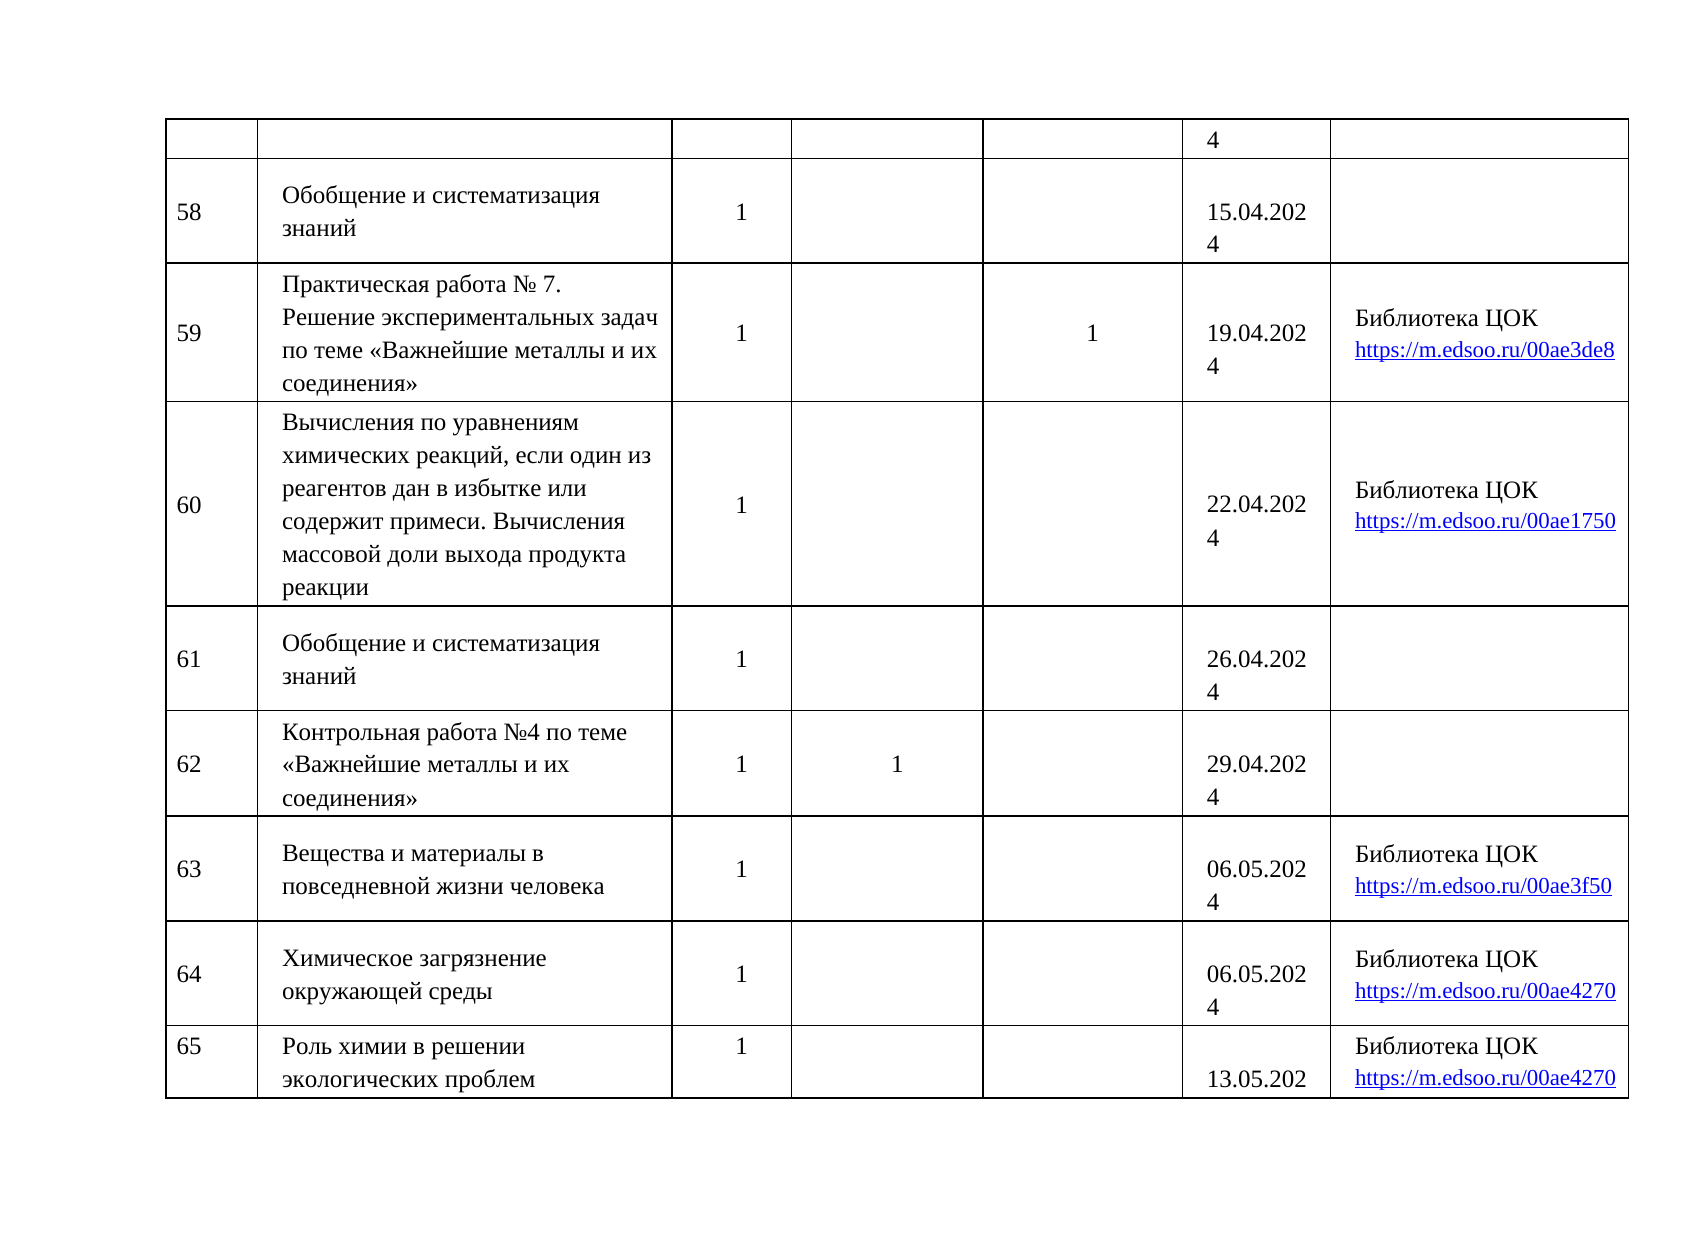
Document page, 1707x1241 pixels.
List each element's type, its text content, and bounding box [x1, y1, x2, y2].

table_cell Обобщение и систематизация знаний [258, 159, 671, 262]
table_cell [984, 120, 1182, 157]
table_cell [984, 817, 1182, 920]
table_cell [792, 159, 982, 262]
table_cell Практическая работа № 7. Решение экспериментальных задач по теме «Важнейшие металлы и их соединения» [258, 264, 671, 401]
table_cell 1 [673, 711, 791, 815]
table_cell Вещества и материалы в повседневной жизни человека [258, 817, 671, 920]
table_cell [792, 264, 982, 401]
table_cell 15.04.2024 [1183, 159, 1330, 262]
table_cell 1 [792, 711, 982, 815]
table_cell [1331, 711, 1628, 815]
table_cell 06.05.2024 [1183, 817, 1330, 920]
table_cell 1 [673, 402, 791, 605]
table_cell [792, 607, 982, 710]
table_cell Библиотека ЦОК https://m.edsoo.ru/00ae3f50 [1331, 817, 1628, 920]
table_cell 26.04.2024 [1183, 607, 1330, 710]
table_cell 1 [673, 607, 791, 710]
table_cell [984, 607, 1182, 710]
table_cell [984, 1026, 1182, 1097]
table_cell 61 [167, 607, 257, 710]
table_cell Библиотека ЦОК https://m.edsoo.ru/00ae1750 [1331, 402, 1628, 605]
table_cell [792, 120, 982, 157]
table_cell 64 [167, 922, 257, 1024]
table_cell [792, 922, 982, 1024]
table_cell 63 [167, 817, 257, 920]
table_cell 57 [167, 120, 257, 157]
table_cell [984, 711, 1182, 815]
table_cell 19.04.2024 [1183, 264, 1330, 401]
table_cell 1 [673, 922, 791, 1024]
table_cell [792, 402, 982, 605]
table_cell 1 [673, 159, 791, 262]
table_cell 1 [673, 120, 791, 157]
table_cell [984, 402, 1182, 605]
table_cell 06.05.2024 [1183, 922, 1330, 1024]
table_cell 1 [984, 264, 1182, 401]
table_cell Обобщение и систематизация знаний [258, 607, 671, 710]
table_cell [258, 120, 671, 157]
table_cell Контрольная работа №4 по теме «Важнейшие металлы и их соединения» [258, 711, 671, 815]
table_cell 65 [167, 1026, 257, 1097]
table_cell 58 [167, 159, 257, 262]
table_cell [1331, 159, 1628, 262]
table_cell [984, 159, 1182, 262]
table_cell 15.04.2024 [1183, 120, 1330, 157]
table_cell 29.04.2024 [1183, 711, 1330, 815]
table_cell Вычисления по уравнениям химических реакций, если один из реагентов дан в избытке или содержит примеси. Вычисления массовой доли выхода продукта реакции [258, 402, 671, 605]
table_cell [792, 817, 982, 920]
table_cell 59 [167, 264, 257, 401]
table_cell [1331, 1026, 1628, 1097]
table_cell 22.04.2024 [1183, 402, 1330, 605]
table_cell 1 [673, 1026, 791, 1097]
table_cell 60 [167, 402, 257, 605]
table_cell [1331, 607, 1628, 710]
table_cell Библиотека ЦОК https://m.edsoo.ru/00ae3de8 [1331, 264, 1628, 401]
table_cell Химическое загрязнение окружающей среды [258, 922, 671, 1024]
table_cell [792, 1026, 982, 1097]
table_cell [1331, 922, 1628, 1024]
table_cell 62 [167, 711, 257, 815]
table_cell 1 [673, 817, 791, 920]
table_cell 13.05.2024 [1183, 1026, 1330, 1097]
table_cell [984, 922, 1182, 1024]
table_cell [258, 1026, 671, 1097]
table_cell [1331, 120, 1628, 157]
table_cell 1 [673, 264, 791, 401]
